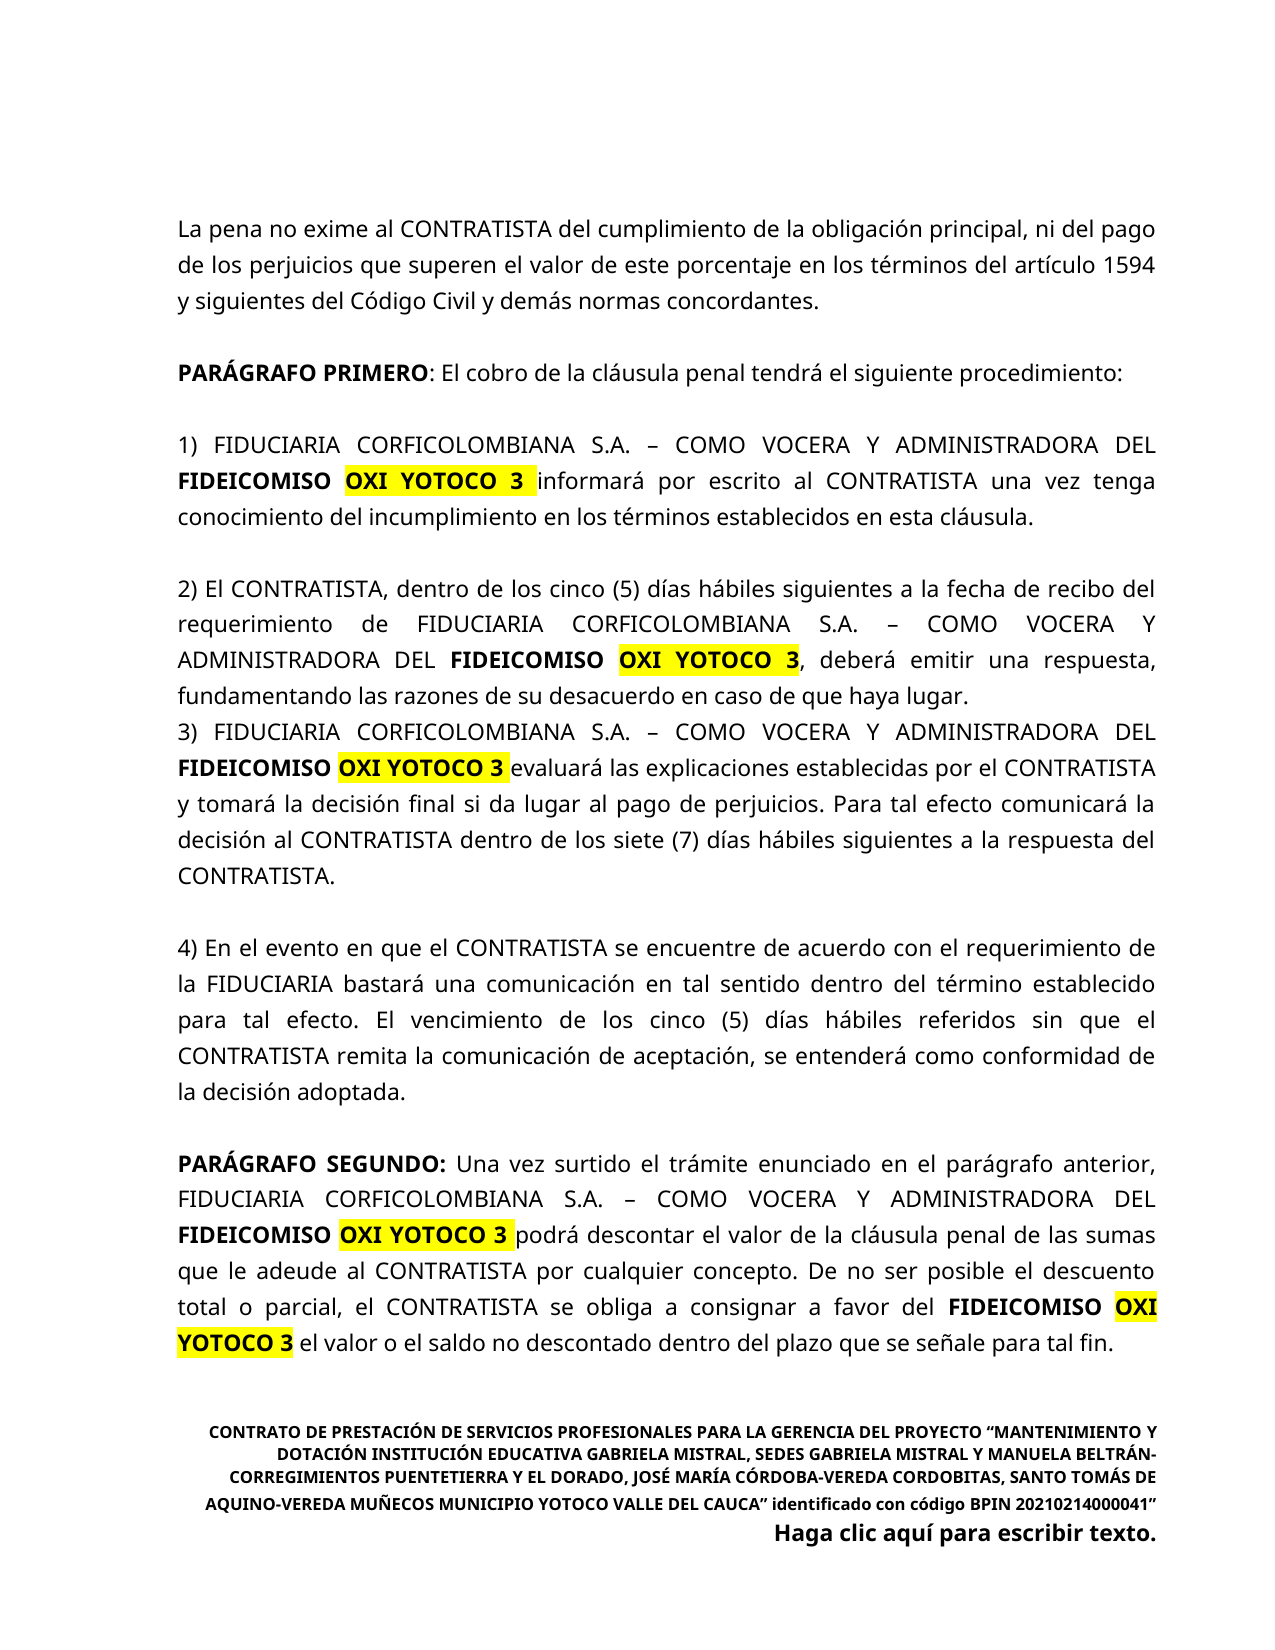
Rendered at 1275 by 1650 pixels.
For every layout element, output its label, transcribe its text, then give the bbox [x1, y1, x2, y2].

text PARÁGRAFO SEGUNDO: Una vez surtido el trámite enunciado en el parágrafo anterior, FIDUCIARIA CORFICOLOMBIANA S.A. – COMO VOCERA Y ADMINISTRADORA DEL FIDEICOMISO OXI YOTOCO 3 podrá descontar el valor de la cláusula penal de las sumas que le adeude al CONTRATISTA por cualquier concepto. De no ser posible el descuento total o parcial, el CONTRATISTA se obliga a consignar a favor del FIDEICOMISO OXI YOTOCO 3 el valor o el saldo no descontado dentro del plazo que se señale para tal fin. [177, 1147, 1157, 1358]
text 2) El CONTRATISTA, dentro de los cinco (5) días hábiles siguientes a la fecha de recibo del requerimiento de FIDUCIARIA CORFICOLOMBIANA S.A. – COMO VOCERA Y ADMINISTRADORA DEL FIDEICOMISO OXI YOTOCO 3, deberá emitir una respuesta, fundamentando las razones de su desacuerdo en caso de que haya lugar. [177, 572, 1157, 712]
text 3) FIDUCIARIA CORFICOLOMBIANA S.A. – COMO VOCERA Y ADMINISTRADORA DEL FIDEICOMISO OXI YOTOCO 3 evaluará las explicaciones establecidas por el CONTRATISTA y tomará la decisión final si da lugar al pago de perjuicios. Para tal efecto comunicará la decisión al CONTRATISTA dentro de los siete (7) días hábiles siguientes a la respuesta del CONTRATISTA. [177, 716, 1157, 891]
text PARÁGRAFO PRIMERO: El cobro de la cláusula penal tendrá el siguiente procedimiento: [177, 357, 1157, 388]
text La pena no exime al CONTRATISTA del cumplimiento de la obligación principal, ni del pago de los perjuicios que superen el valor de este porcentaje en los términos del artículo 1594 y siguientes del Código Civil y demás normas concordantes. [177, 213, 1157, 316]
text 4) En el evento en que el CONTRATISTA se encuentre de acuerdo con el requerimiento de la FIDUCIARIA bastará una comunicación en tal sentido dentro del término establecido para tal efecto. El vencimiento de los cinco (5) días hábiles referidos sin que el CONTRATISTA remita la comunicación de aceptación, se entenderá como conformidad de la decisión adoptada. [177, 932, 1157, 1107]
text 1) FIDUCIARIA CORFICOLOMBIANA S.A. – COMO VOCERA Y ADMINISTRADORA DEL FIDEICOMISO OXI YOTOCO 3 informará por escrito al CONTRATISTA una vez tenga conocimiento del incumplimiento en los términos establecidos en esta cláusula. [177, 429, 1157, 532]
